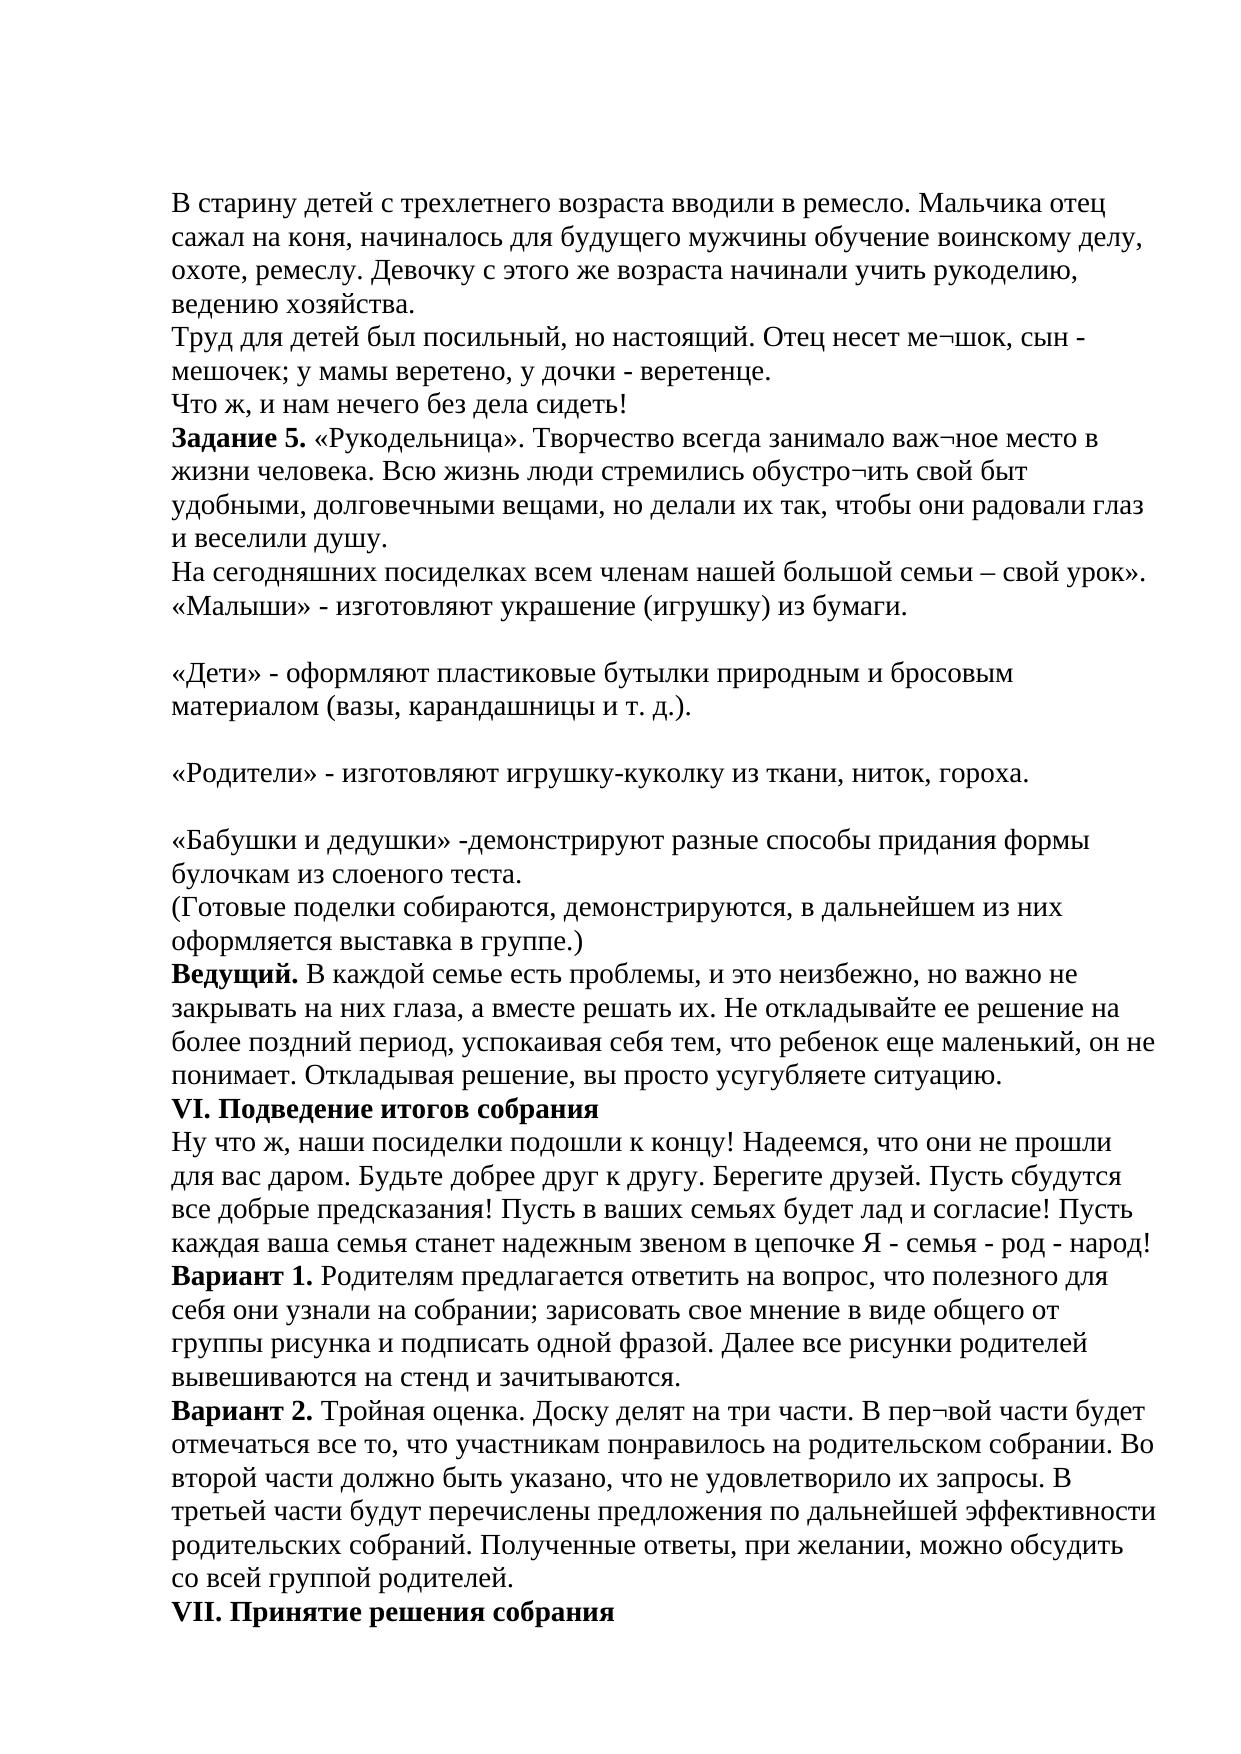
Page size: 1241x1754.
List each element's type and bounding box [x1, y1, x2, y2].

text [171, 118, 1158, 1627]
